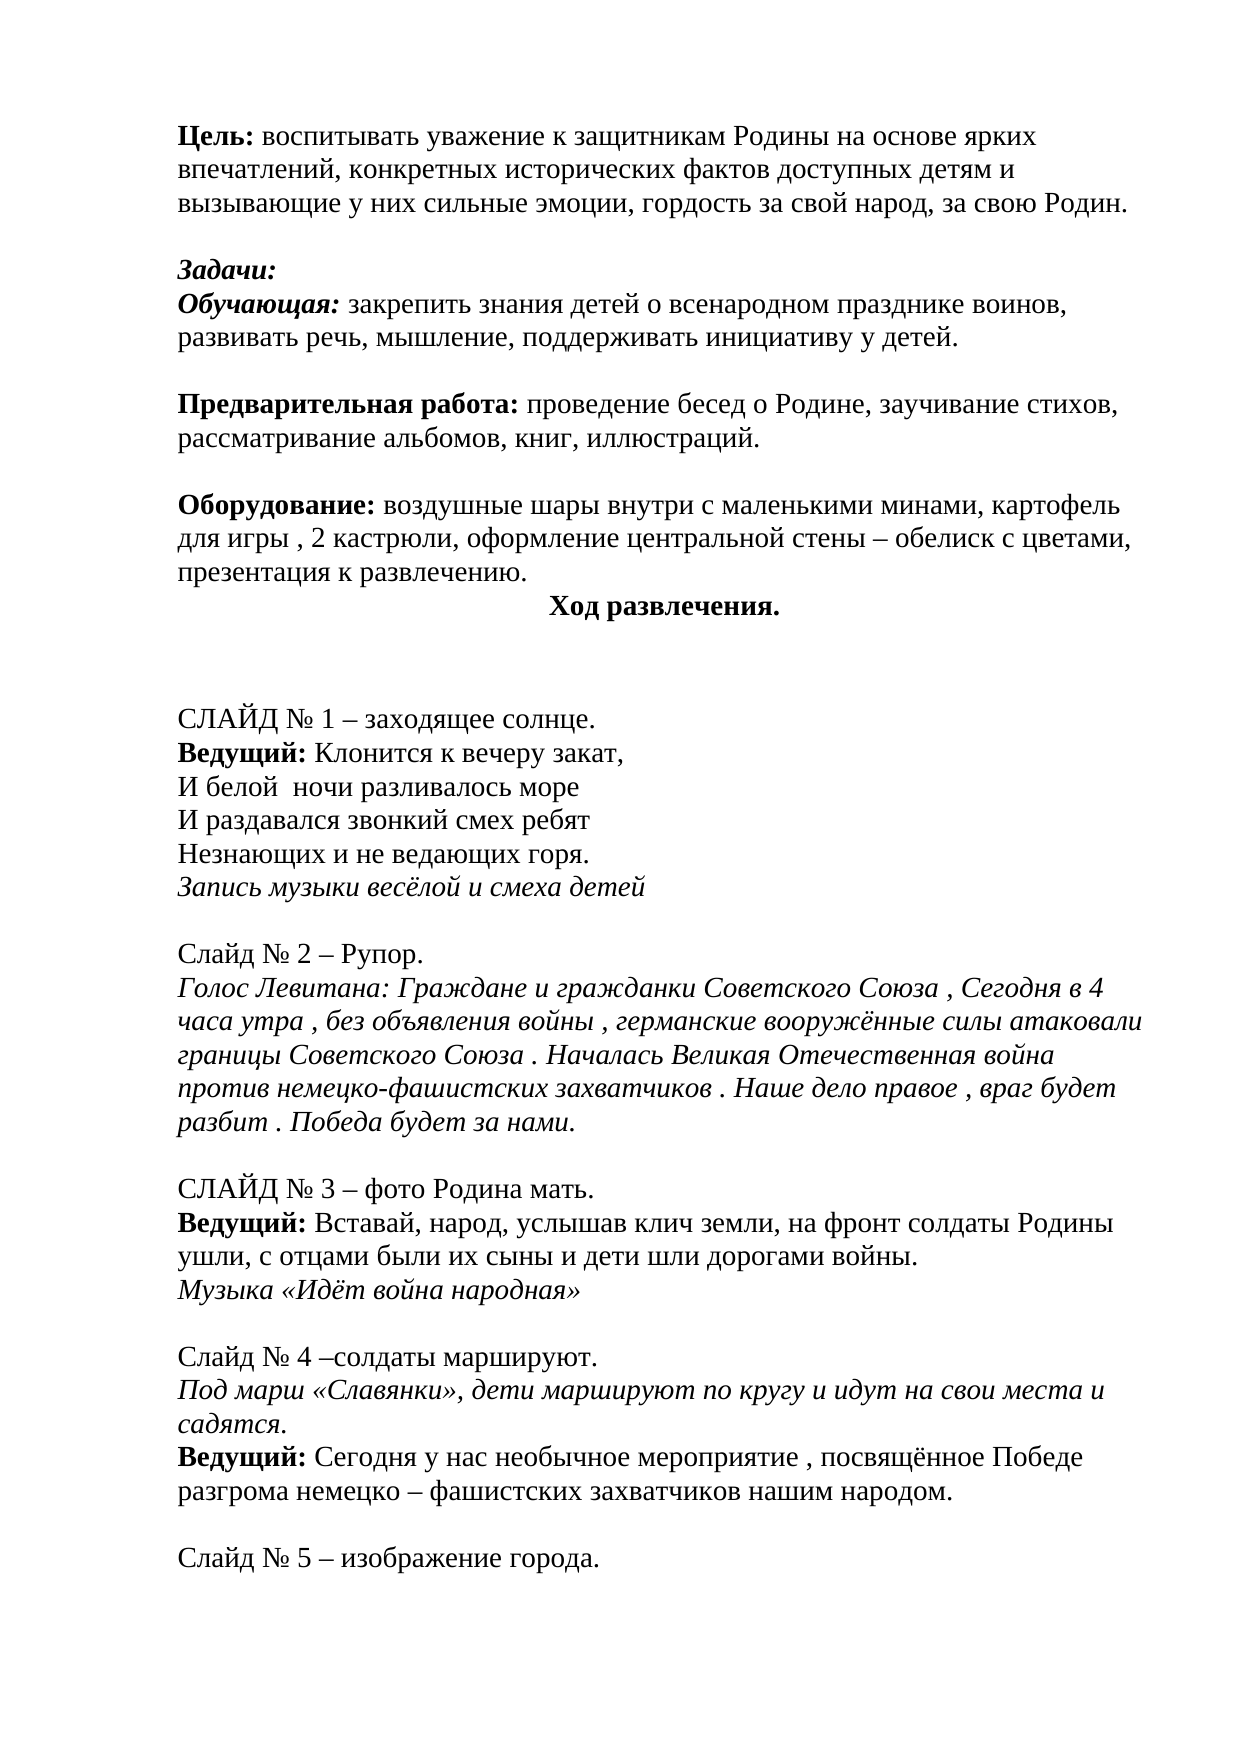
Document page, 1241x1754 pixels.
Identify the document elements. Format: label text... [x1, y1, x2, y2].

text Ход развлечения. [177, 588, 1152, 621]
text СЛАЙД № 1 – заходящее солнце. [177, 702, 1152, 735]
text СЛАЙД № 3 – фото Родина мать. [177, 1171, 1152, 1205]
text Запись музыки весёлой и смеха детей [177, 869, 1152, 903]
text Слайд № 2 – Рупор. [177, 936, 1152, 970]
text Незнающих и не ведающих горя. [177, 836, 1152, 869]
text Задачи: [177, 252, 1152, 286]
text Обучающая: закрепить знания детей о всенародном празднике воинов, развивать речь, мышление, поддерживать инициативу у детей. [177, 286, 1152, 353]
text Предварительная работа: проведение бесед о Родине, заучивание стихов, рассматривание альбомов, книг, иллюстраций. [177, 386, 1152, 453]
text Под марш «Славянки», дети маршируют по кругу и идут на свои места и садятся. [177, 1372, 1152, 1439]
text Голос Левитана: Граждане и гражданки Советского Союза , Сегодня в 4 часа утра , без объявления войны , германские вооружённые силы атаковали границы Советского Союза . Началась Великая Отечественная война против немецко-фашистских захватчиков . Наше дело правое , враг будет разбит . Победа будет за нами. [177, 970, 1152, 1138]
text Оборудование: воздушные шары внутри с маленькими минами, картофель для игры , 2 кастрюли, оформление центральной стены – обелиск с цветами, презентация к развлечению. [177, 487, 1152, 588]
text Ведущий: Клонится к вечеру закат, [177, 735, 1152, 769]
text Музыка «Идёт война народная» [177, 1272, 1152, 1305]
text Ведущий: Сегодня у нас необычное мероприятие , посвящённое Победе разгрома немецко – фашистских захватчиков нашим народом. [177, 1439, 1152, 1507]
text Слайд № 4 –солдаты маршируют. [177, 1339, 1152, 1372]
text Слайд № 5 – изображение города. [177, 1540, 1152, 1574]
text Ведущий: Вставай, народ, услышав клич земли, на фронт солдаты Родины ушли, с отцами были их сыны и дети шли дорогами войны. [177, 1205, 1152, 1272]
text И раздавался звонкий смех ребят [177, 802, 1152, 836]
text И белой ночи разливалось море [177, 769, 1152, 802]
text Цель: воспитывать уважение к защитникам Родины на основе ярких впечатлений, конкретных исторических фактов доступных детям и вызывающие у них сильные эмоции, гордость за свой народ, за свою Родин. [177, 118, 1152, 219]
